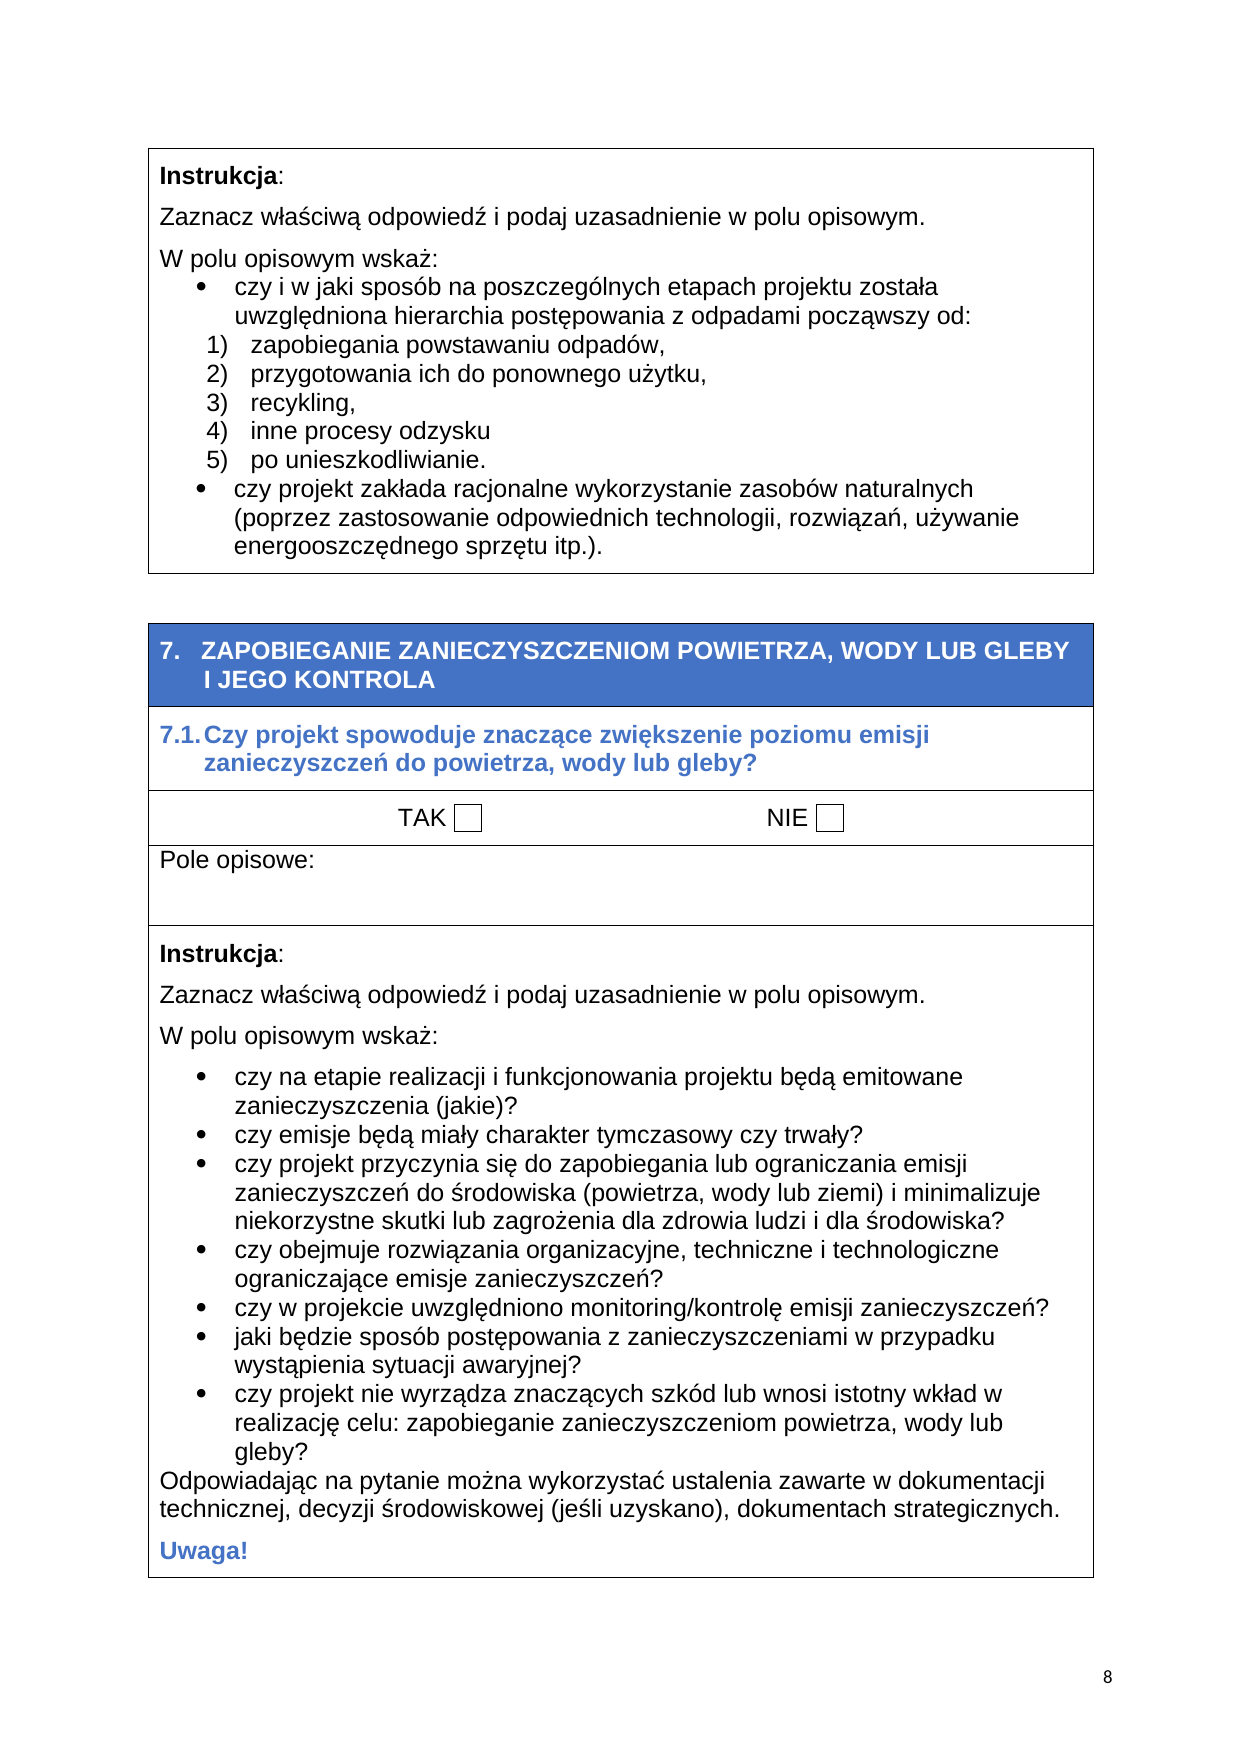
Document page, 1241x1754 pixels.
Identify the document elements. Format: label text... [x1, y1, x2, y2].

table_header 7. ZAPOBIEGANIE ZANIECZYSZCZENIOM POWIETRZA, WODY LUB GLEBY I JEGO KONTROLA [149, 624, 1093, 706]
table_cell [149, 926, 1093, 1577]
table_cell TAK NIE [149, 791, 1093, 844]
table_cell 7.1. Czy projekt spowoduje znaczące zwiększenie poziomu emisji zanieczyszczeń do powietrza, wody lub gleby? [149, 707, 1093, 790]
table_cell Instrukcja: Zaznacz właściwą odpowiedź i podaj uzasadnienie w polu opisowym. W polu opisowym wskaż: czy i w jaki sposób na poszczególnych etapach projektu została uwzględniona hierarchia postępowania z odpadami począwszy od: zapobiegania powstawaniu odpadów, przygotowania ich do ponownego użytku, recykling, inne procesy odzysku po unieszkodliwianie. czy projekt zakłada racjonalne wykorzystanie zasobów naturalnych (poprzez zastosowanie odpowiednich technologii, rozwiązań, używanie energooszczędnego sprzętu itp.). [149, 149, 1093, 573]
table_cell Pole opisowe: [149, 846, 1093, 925]
